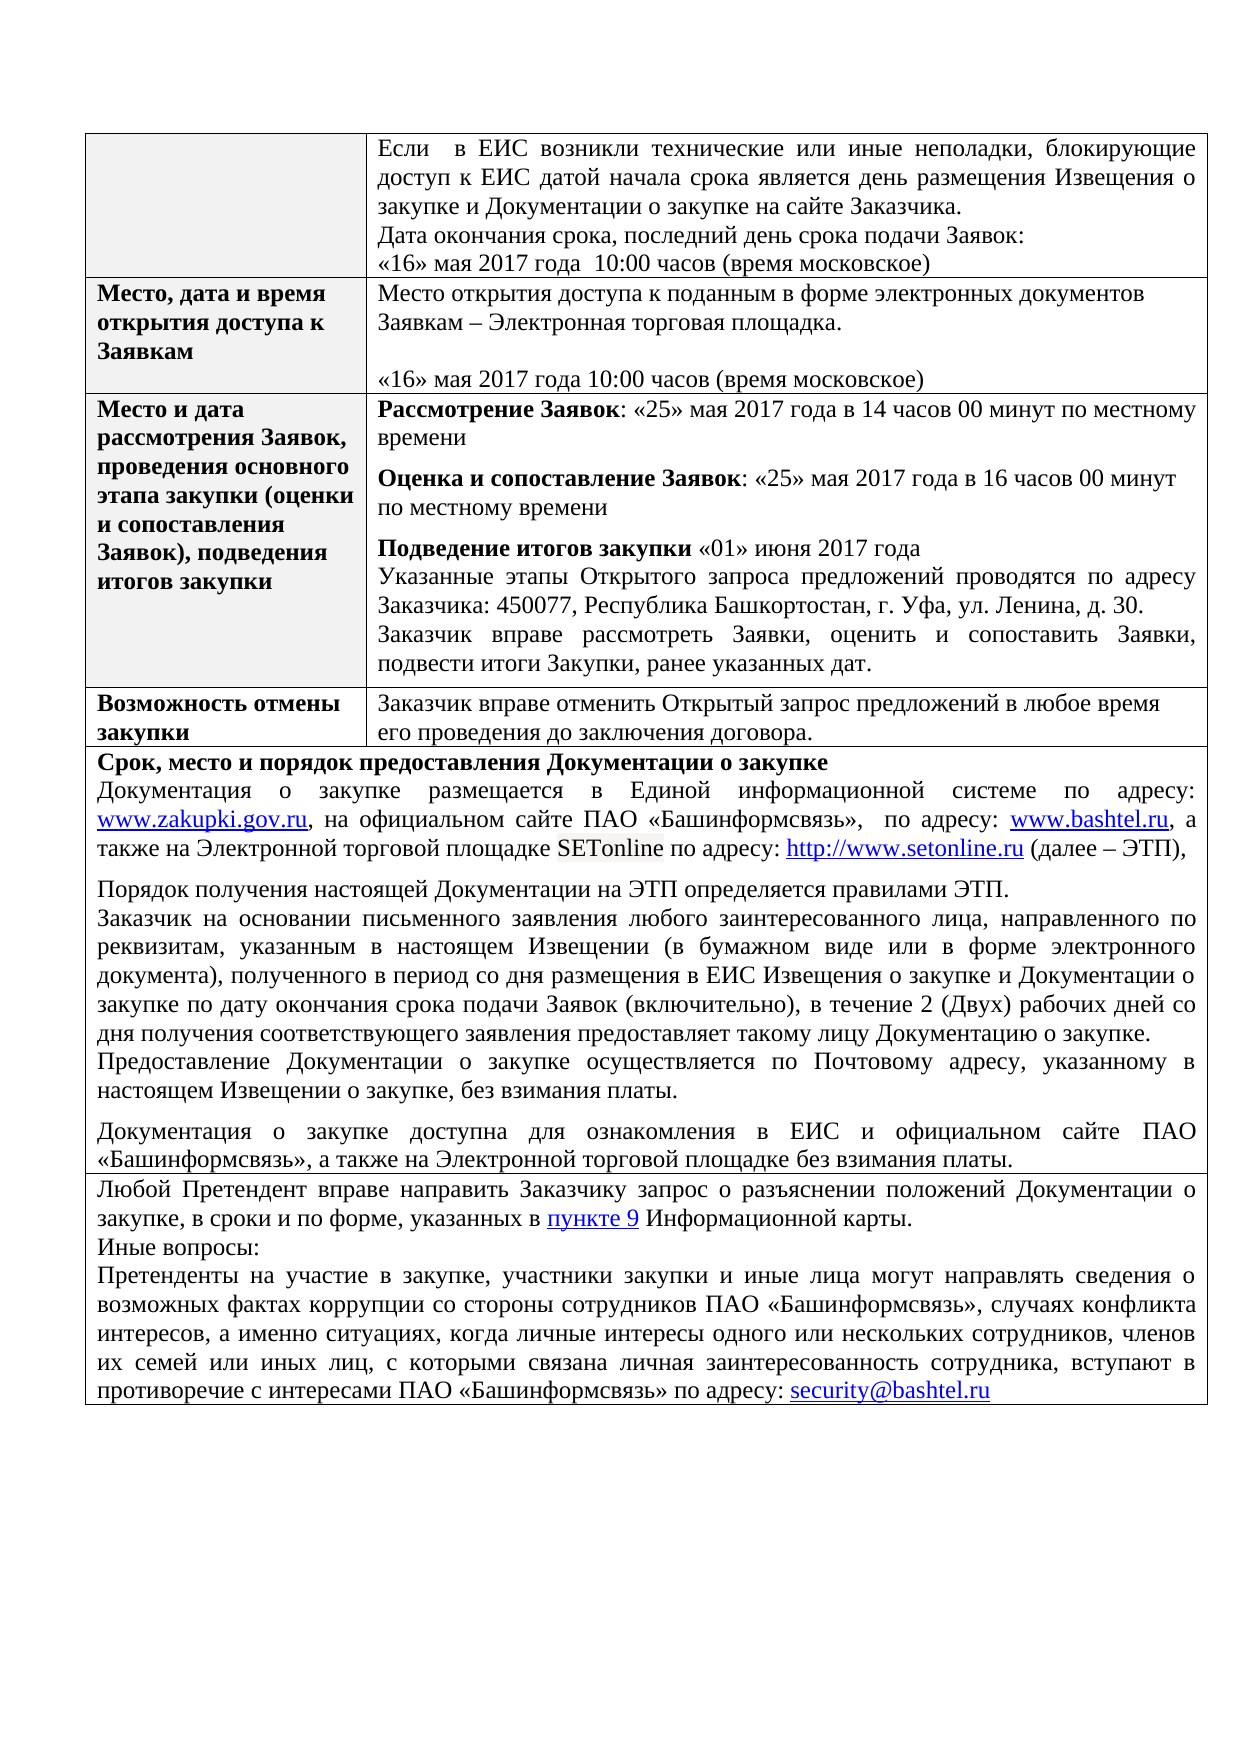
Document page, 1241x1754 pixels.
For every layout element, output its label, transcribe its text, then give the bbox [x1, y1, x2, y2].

table_cell Место, дата и время открытия доступа к Заявкам [86, 278, 366, 393]
table_cell Рассмотрение Заявок: «25» мая 2017 года в 14 часов 00 минут по местному времени Оценка и сопоставление Заявок: «25» мая 2017 года в 16 часов 00 минут по местному времени Подведение итогов закупки «01» июня 2017 года Указанные этапы Открытого запроса предложений проводятся по адресу Заказчика: 450077, Республика Башкортостан, г. Уфа, ул. Ленина, д. 30. Заказчик вправе рассмотреть Заявки, оценить и сопоставить Заявки, подвести итоги Закупки, ранее указанных дат. [367, 394, 1207, 687]
table_cell Место и дата рассмотрения Заявок, проведения основного этапа закупки (оценки и сопоставления Заявок), подведения итогов закупки [86, 394, 366, 687]
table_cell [367, 134, 1207, 277]
table_cell Любой Претендент вправе направить Заказчику запрос о разъяснении положений Документации о закупке, в сроки и по форме, указанных в пункте 9 Информационной карты. Иные вопросы: Претенденты на участие в закупке, участники закупки и иные лица могут направлять сведения о возможных фактах коррупции со стороны сотрудников ПАО «Башинформсвязь», случаях конфликта интересов, а именно ситуациях, когда личные интересы одного или нескольких сотрудников, членов их семей или иных лиц, с которыми связана личная заинтересованность сотрудника, вступают в противоречие с интересами ПАО «Башинформсвязь» по адресу: security@bashtel.ru [86, 1174, 1207, 1404]
table_cell Срок, место и порядок предоставления Документации о закупке Документация о закупке размещается в Единой информационной системе по адресу: www.zakupki.gov.ru, на официальном сайте ПАО «Башинформсвязь», по адресу: www.bashtel.ru, а также на Электронной торговой площадке SETonline по адресу: http://www.setonline.ru (далее – ЭТП), Порядок получения настоящей Документации на ЭТП определяется правилами ЭТП. Заказчик на основании письменного заявления любого заинтересованного лица, направленного по реквизитам, указанным в настоящем Извещении (в бумажном виде или в форме электронного документа), полученного в период со дня размещения в ЕИС Извещения о закупке и Документации о закупке по дату окончания срока подачи Заявок (включительно), в течение 2 (Двух) рабочих дней со дня получения соответствующего заявления предоставляет такому лицу Документацию о закупке. Предоставление Документации о закупке осуществляется по Почтовому адресу, указанному в настоящем Извещении о закупке, без взимания платы. Документация о закупке доступна для ознакомления в ЕИС и официальном сайте ПАО «Башинформсвязь», а также на Электронной торговой площадке без взимания платы. [86, 747, 1207, 1173]
table_cell Место открытия доступа к поданным в форме электронных документов Заявкам – Электронная торговая площадка. «16» мая 2017 года 10:00 часов (время московское) [367, 278, 1207, 393]
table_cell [86, 134, 366, 277]
table_cell Возможность отмены закупки [86, 688, 366, 746]
table_cell Заказчик вправе отменить Открытый запрос предложений в любое время его проведения до заключения договора. [367, 688, 1207, 746]
